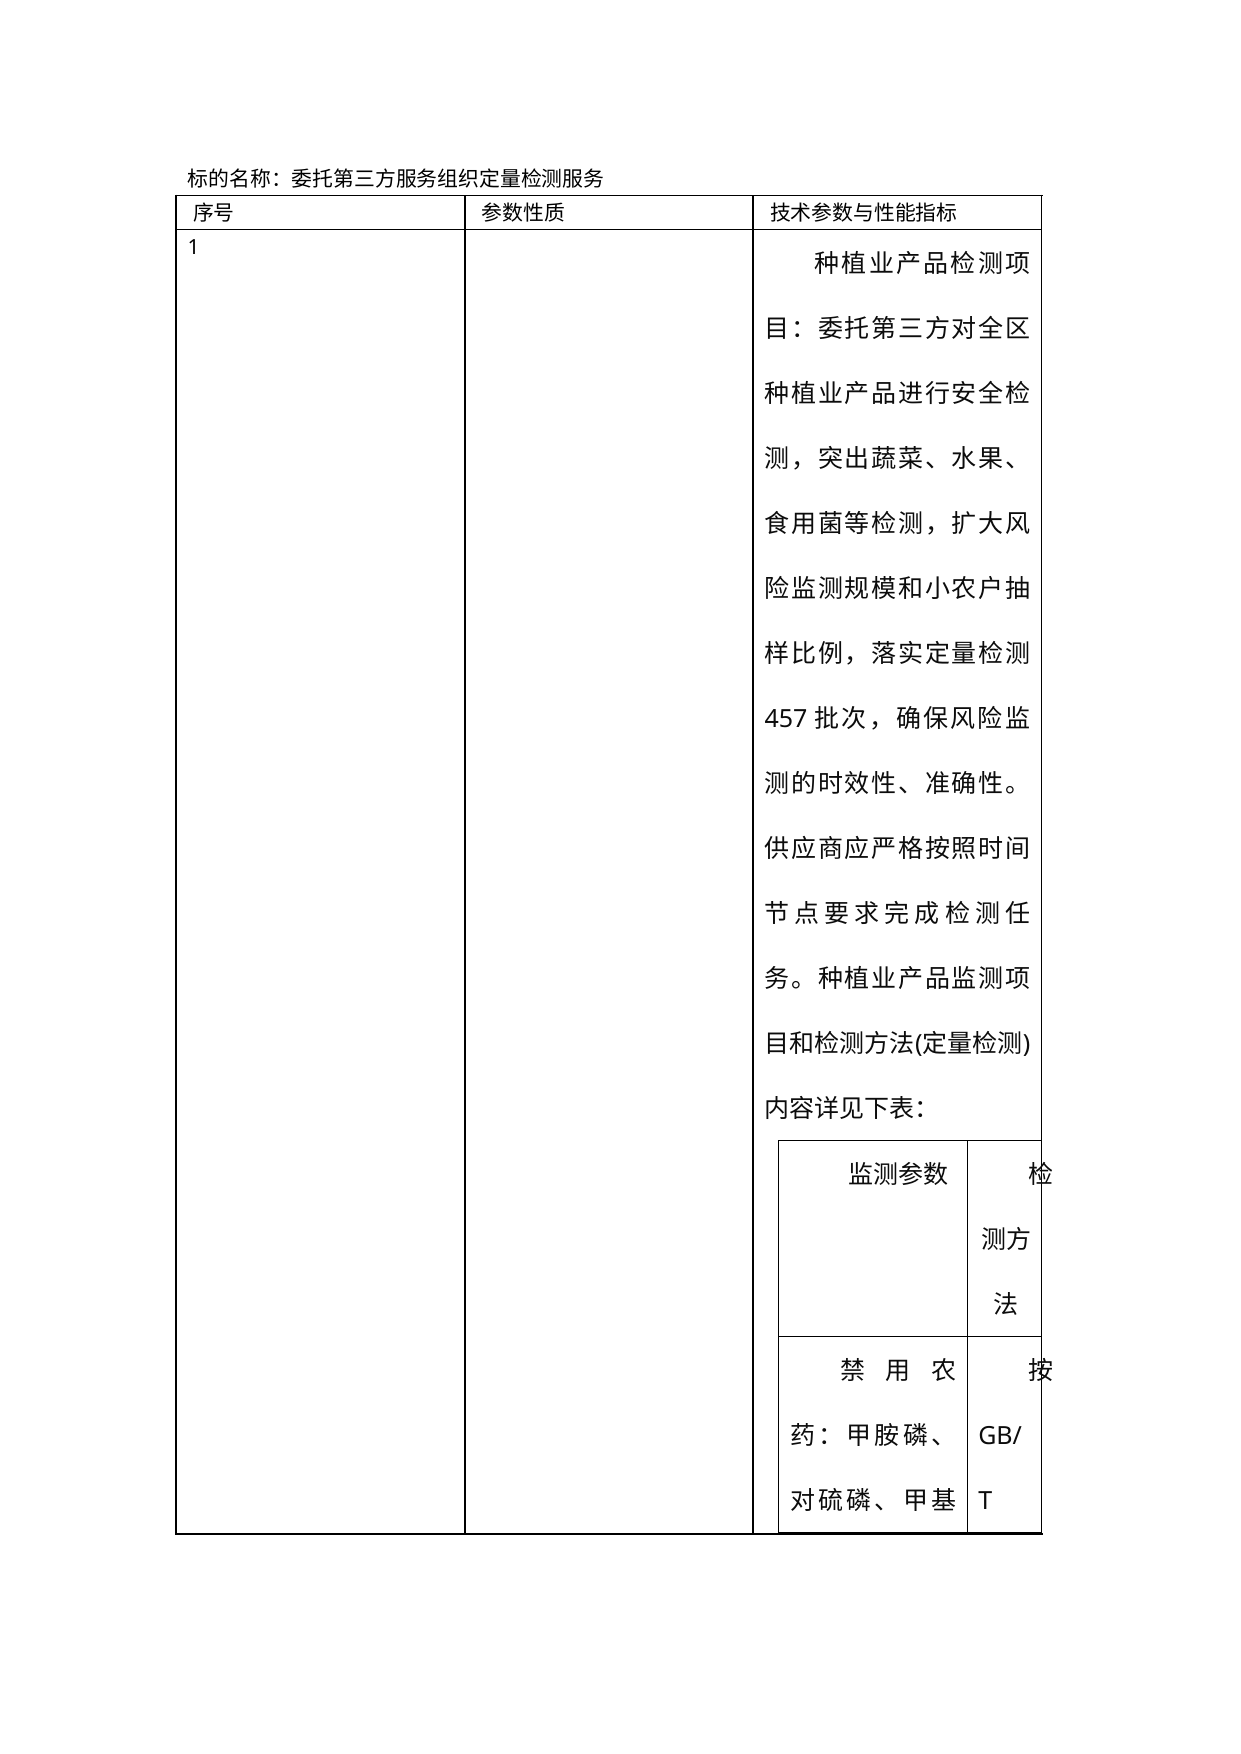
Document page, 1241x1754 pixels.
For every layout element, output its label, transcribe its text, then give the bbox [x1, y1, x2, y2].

text 标的名称：委托第三方服务组织定量检测服务 [187, 162, 1053, 194]
table_cell [466, 230, 752, 1533]
table_cell 1 [177, 230, 464, 1533]
table_header 序号 [177, 196, 464, 228]
table_header 参数性质 [466, 196, 752, 228]
table_header 技术参数与性能指标 [754, 196, 1041, 228]
